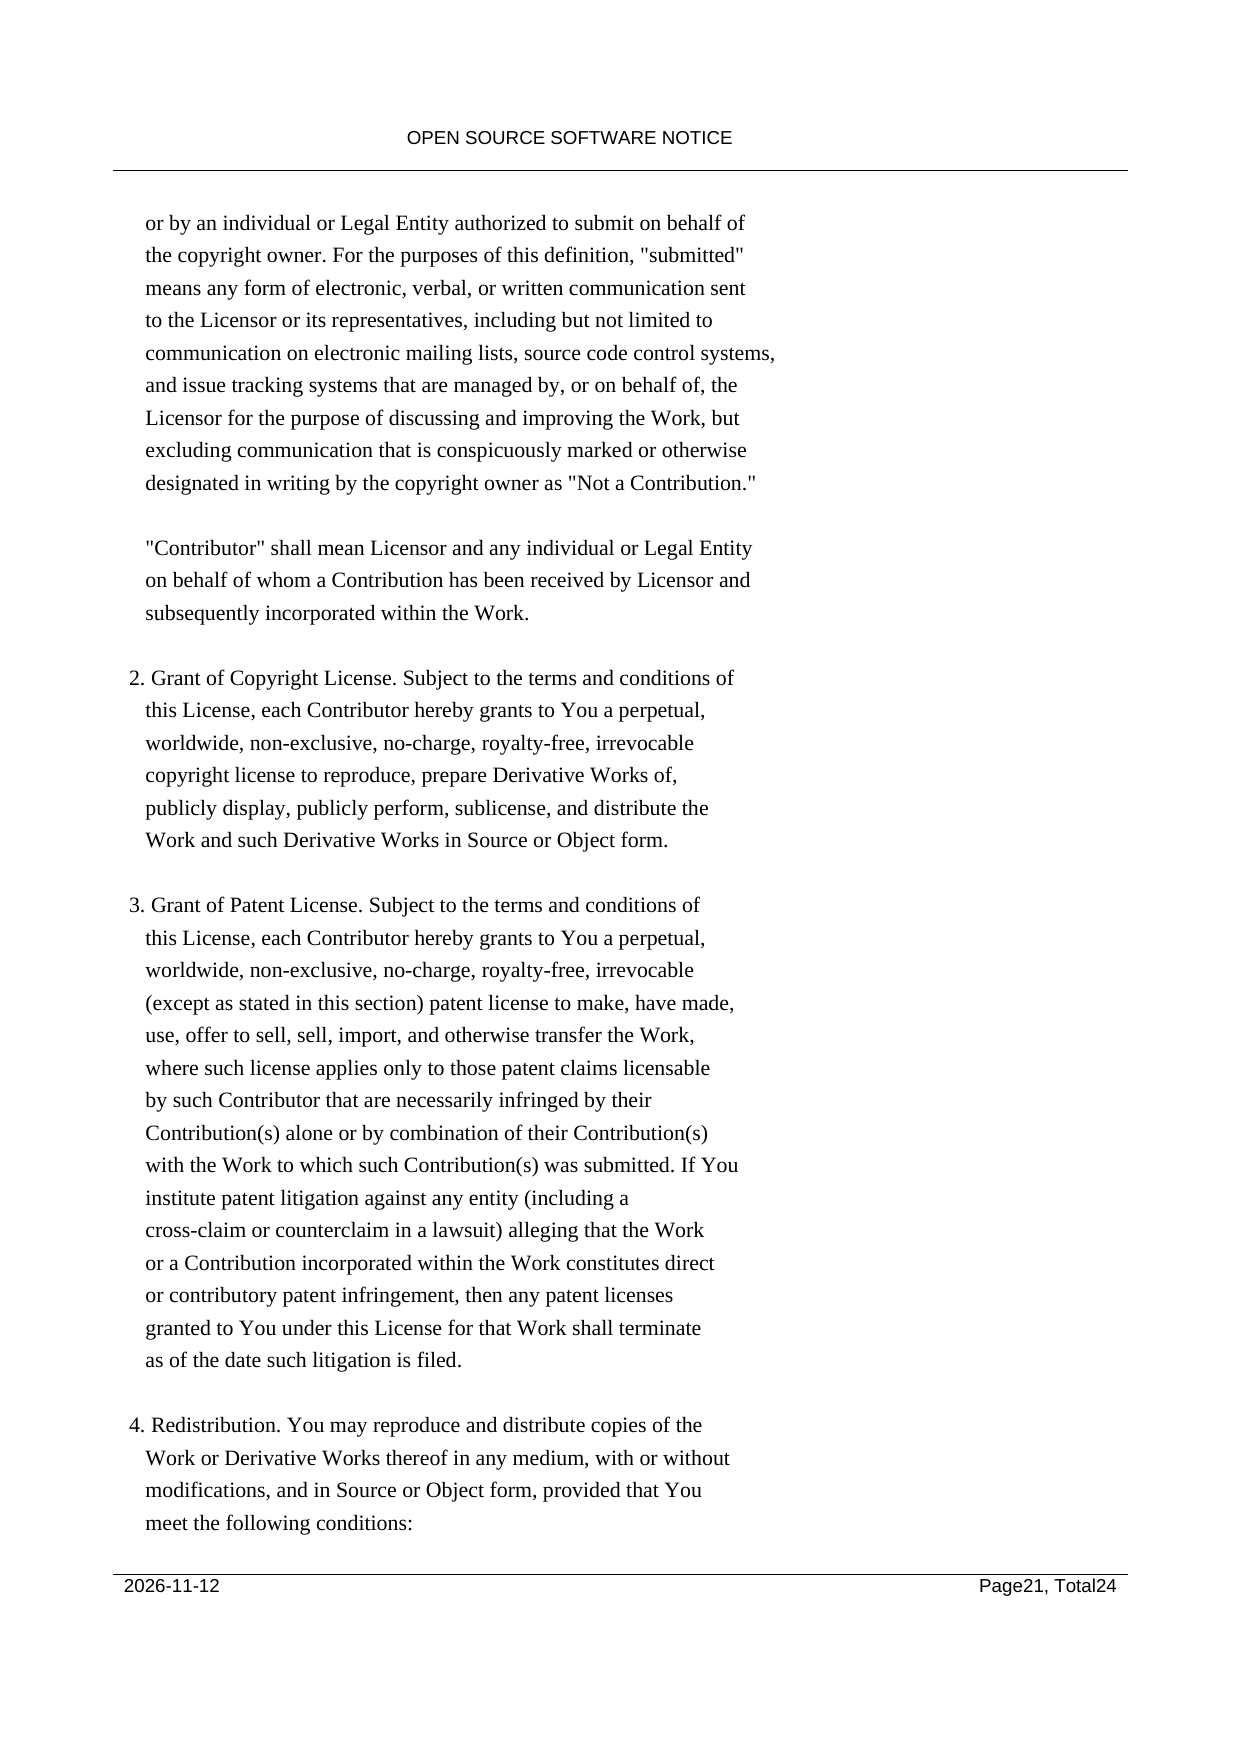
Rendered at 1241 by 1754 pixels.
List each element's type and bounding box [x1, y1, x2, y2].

text [112, 206, 1128, 1539]
